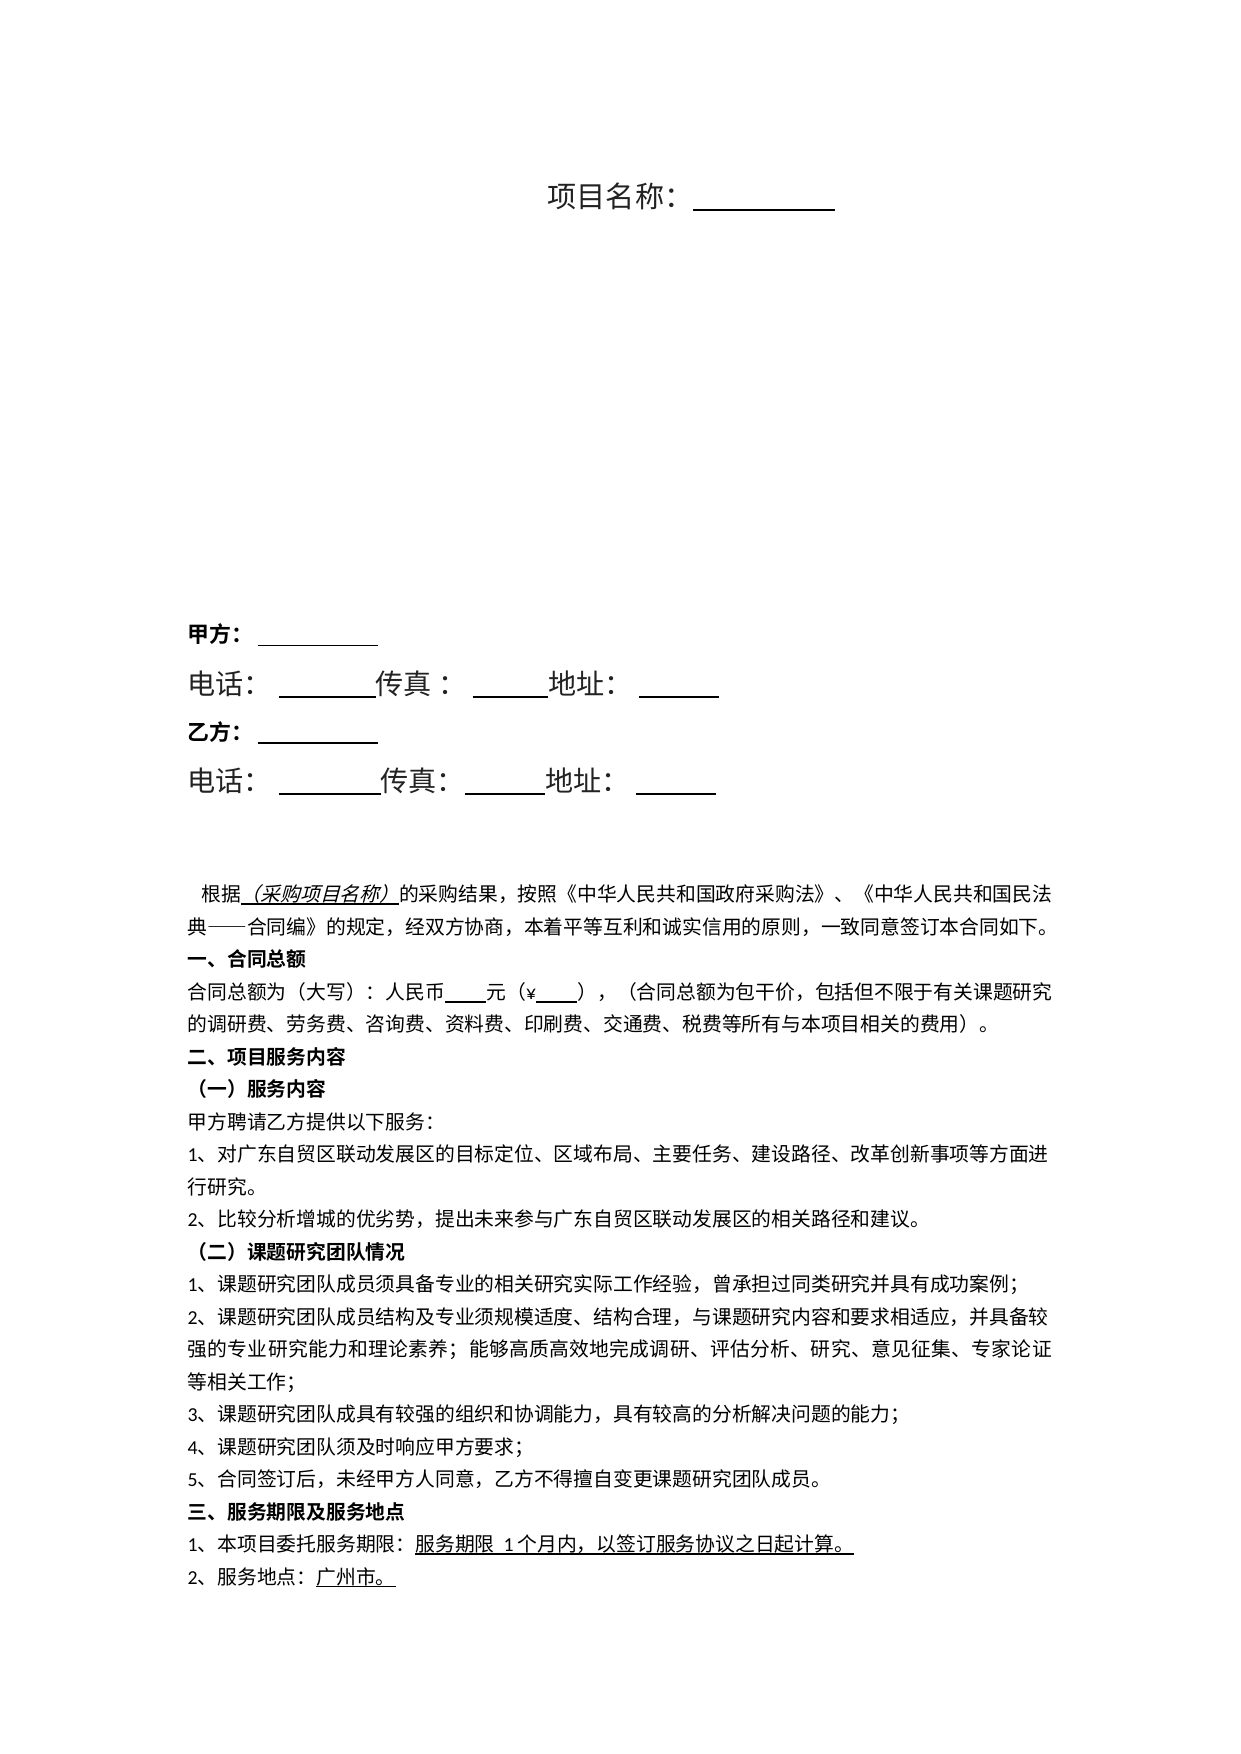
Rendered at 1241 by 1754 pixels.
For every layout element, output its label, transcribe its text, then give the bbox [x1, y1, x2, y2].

text （一）服务内容 [187, 1072, 1053, 1104]
text 根据（采购项目名称）的采购结果，按照《中华人民共和国政府采购法》、《中华人民共和国民法典——合同编》的规定，经双方协商，本着平等互利和诚实信用的原则，一致同意签订本合同如下。 [187, 877, 1053, 942]
text （二）课题研究团队情况 [187, 1234, 1053, 1267]
text 1、课题研究团队成员须具备专业的相关研究实际工作经验，曾承担过同类研究并具有成功案例； [187, 1267, 1053, 1299]
text 甲方： [187, 617, 1053, 649]
text 二、项目服务内容 [187, 1039, 1053, 1072]
text 2、服务地点：广州市。 [187, 1559, 1053, 1592]
text 甲方聘请乙方提供以下服务： [187, 1104, 1053, 1137]
text 4、课题研究团队须及时响应甲方要求； [187, 1429, 1053, 1462]
text 1、本项目委托服务期限：服务期限 1个月内，以签订服务协议之日起计算。 [187, 1527, 1053, 1559]
text 3、课题研究团队成具有较强的组织和协调能力，具有较高的分析解决问题的能力； [187, 1397, 1053, 1429]
text 电话： 传真 ： 地址： [187, 649, 1053, 714]
text 合同总额为（大写）：人民币 元（¥ ），（合同总额为包干价，包括但不限于有关课题研究的调研费、劳务费、咨询费、资料费、印刷费、交通费、税费等所有与本项目相关的费用）。 [187, 974, 1053, 1039]
text 2、课题研究团队成员结构及专业须规模适度、结构合理，与课题研究内容和要求相适应，并具备较强的专业研究能力和理论素养；能够高质高效地完成调研、评估分析、研究、意见征集、专家论证等相关工作； [187, 1299, 1053, 1397]
text 5、合同签订后，未经甲方人同意，乙方不得擅自变更课题研究团队成员。 [187, 1462, 1053, 1494]
text 电话： 传真： 地址： [187, 747, 1053, 812]
text 一、合同总额 [187, 942, 1053, 974]
text 三、服务期限及服务地点 [187, 1494, 1053, 1527]
text 乙方： [187, 714, 1053, 747]
text 1、对广东自贸区联动发展区的目标定位、区域布局、主要任务、建设路径、改革创新事项等方面进行研究。 [187, 1137, 1053, 1202]
text 2、比较分析增城的优劣势，提出未来参与广东自贸区联动发展区的相关路径和建议。 [187, 1202, 1053, 1234]
text 项目名称： [187, 162, 1053, 227]
